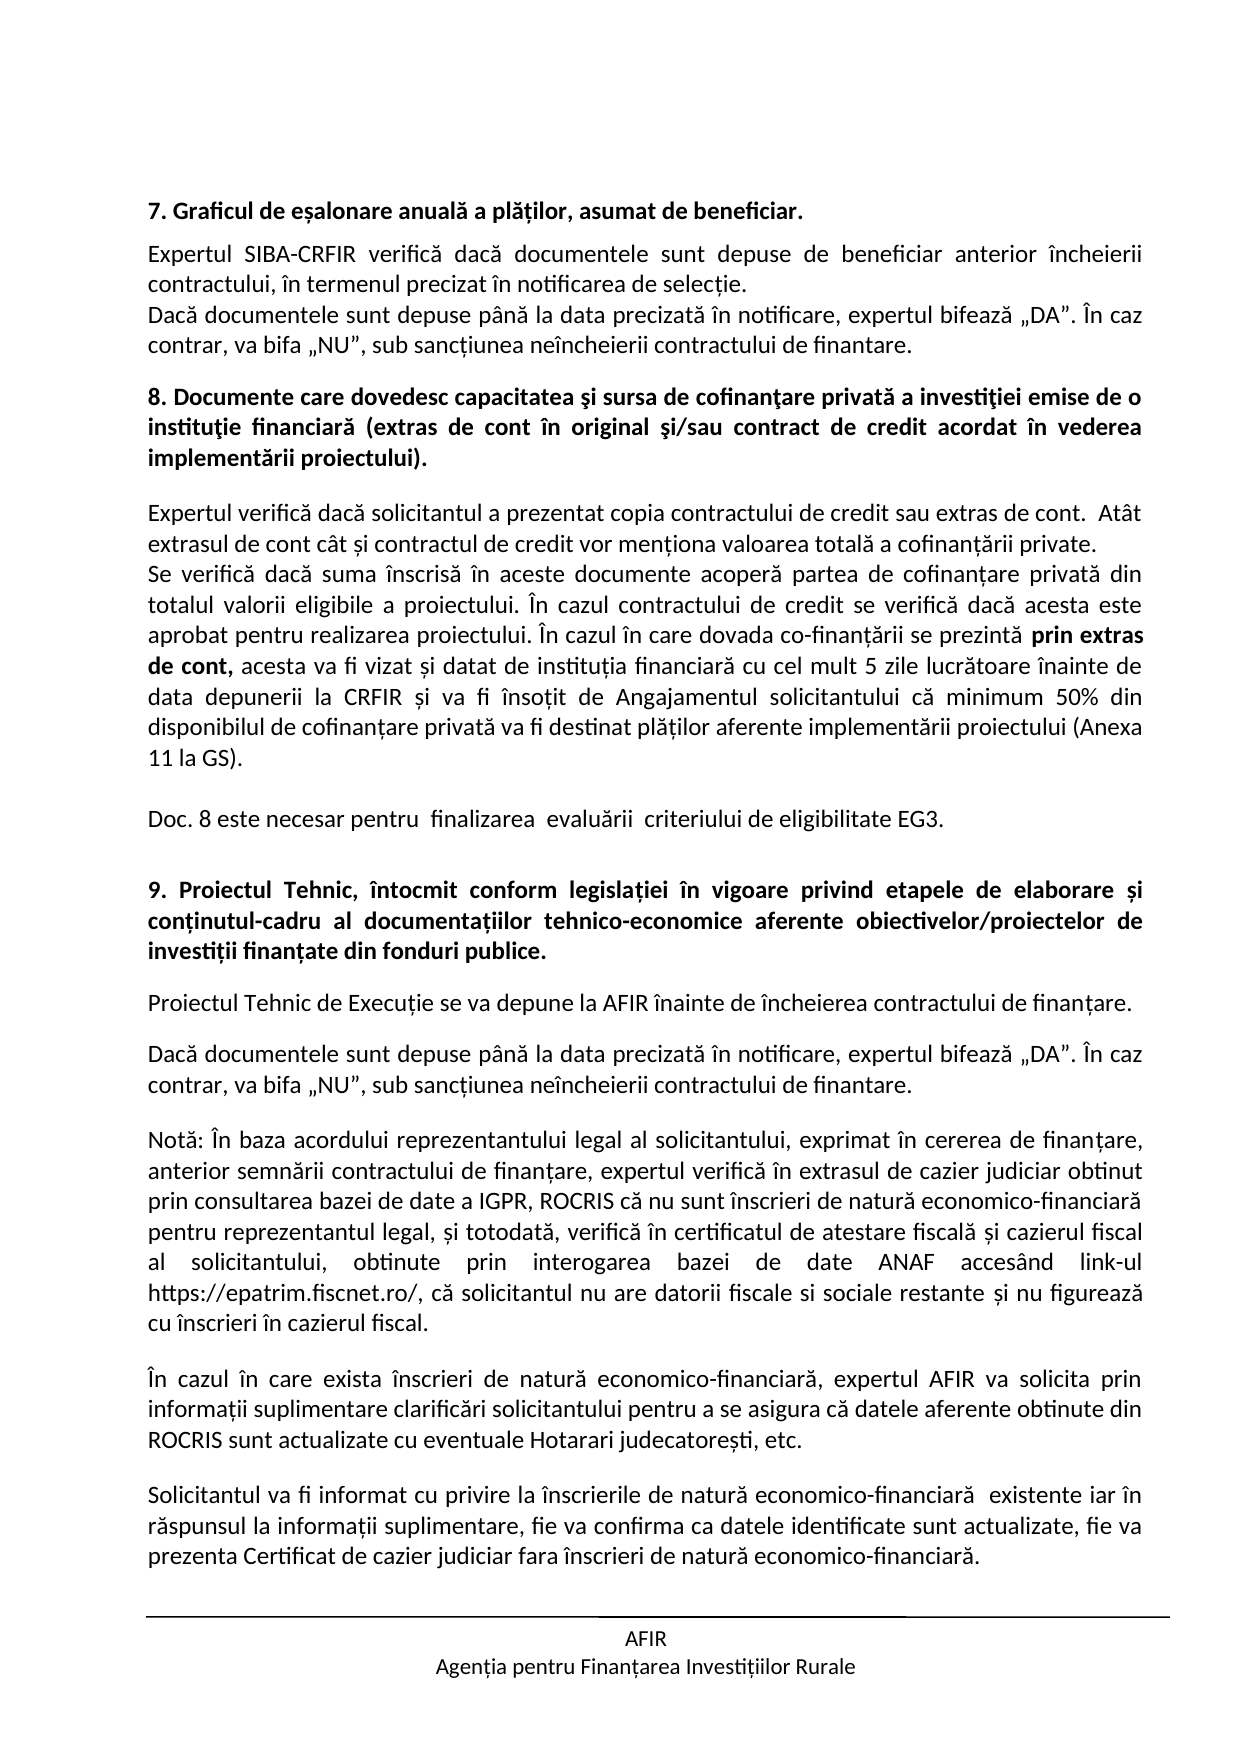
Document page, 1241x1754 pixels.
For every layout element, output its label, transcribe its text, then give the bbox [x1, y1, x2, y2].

text Expertul verifică dacă solicitantul a prezentat copia contractului de credit sau extras de cont. Atât extrasul de cont cât și contractul de credit vor menționa valoarea totală a cofinanțării private. [148, 498, 1144, 559]
text 8. Documente care dovedesc capacitatea şi sursa de cofinanţare privată a investiţiei emise de o instituţie financiară (extras de cont în original şi/sau contract de credit acordat în vederea implementării proiectului). [148, 381, 1144, 473]
text Doc. 8 este necesar pentru finalizarea evaluării criteriului de eligibilitate EG3. [148, 803, 1144, 833]
text Proiectul Tehnic de Execuție se va depune la AFIR înainte de încheierea contractului de finanțare. [148, 987, 1144, 1017]
text Expertul SIBA-CRFIR verifică dacă documentele sunt depuse de beneficiar anterior încheierii contractului, în termenul precizat în notificarea de selecție. [148, 238, 1144, 299]
text În cazul în care exista înscrieri de natură economico-financiară, expertul AFIR va solicita prin informaţii suplimentare clarificări solicitantului pentru a se asigura că datele aferente obtinute din ROCRIS sunt actualizate cu eventuale Hotarari judecatoreşti, etc. [148, 1363, 1144, 1454]
text Dacă documentele sunt depuse până la data precizată în notificare, expertul bifează „DA”. În caz contrar, va bifa „NU”, sub sancţiunea neîncheierii contractului de finantare. [148, 299, 1144, 360]
text Se verifică dacă suma înscrisă în aceste documente acoperă partea de cofinanţare privată din totalul valorii eligibile a proiectului. În cazul contractului de credit se verifică dacă acesta este aprobat pentru realizarea proiectului. În cazul în care dovada co-finanţării se prezintă prin extras de cont, acesta va fi vizat şi datat de instituţia financiară cu cel mult 5 zile lucrătoare înainte de data depunerii la CRFIR și va fi însoțit de Angajamentul solicitantului că minimum 50% din disponibilul de cofinanțare privată va fi destinat plăților aferente implementării proiectului (Anexa 11 la GS). [148, 559, 1144, 772]
text 7. Graficul de eșalonare anuală a plăților, asumat de beneficiar. [148, 195, 1144, 226]
text 9. Proiectul Tehnic, întocmit conform legislaţiei în vigoare privind etapele de elaborare şi conţinutul-cadru al documentaţiilor tehnico-economice aferente obiectivelor/proiectelor de investiţii finanţate din fonduri publice. [148, 874, 1144, 966]
text Dacă documentele sunt depuse până la data precizată în notificare, expertul bifează „DA”. În caz contrar, va bifa „NU”, sub sancţiunea neîncheierii contractului de finantare. [148, 1038, 1144, 1099]
text Solicitantul va fi informat cu privire la înscrierile de natură economico-financiară existente iar în răspunsul la informații suplimentare, fie va confirma ca datele identificate sunt actualizate, fie va prezenta Certificat de cazier judiciar fara înscrieri de natură economico-financiară. [148, 1479, 1144, 1571]
text Notă: În baza acordului reprezentantului legal al solicitantului, exprimat în cererea de finanțare, anterior semnării contractului de finanțare, expertul verifică în extrasul de cazier judiciar obtinut prin consultarea bazei de date a IGPR, ROCRIS că nu sunt înscrieri de natură economico-financiară pentru reprezentantul legal, și totodată, verifică în certificatul de atestare fiscală și cazierul fiscal al solicitantului, obtinute prin interogarea bazei de date ANAF accesând link-ul https://epatrim.fiscnet.ro/, că solicitantul nu are datorii fiscale si sociale restante și nu figurează cu înscrieri în cazierul fiscal. [148, 1124, 1144, 1338]
